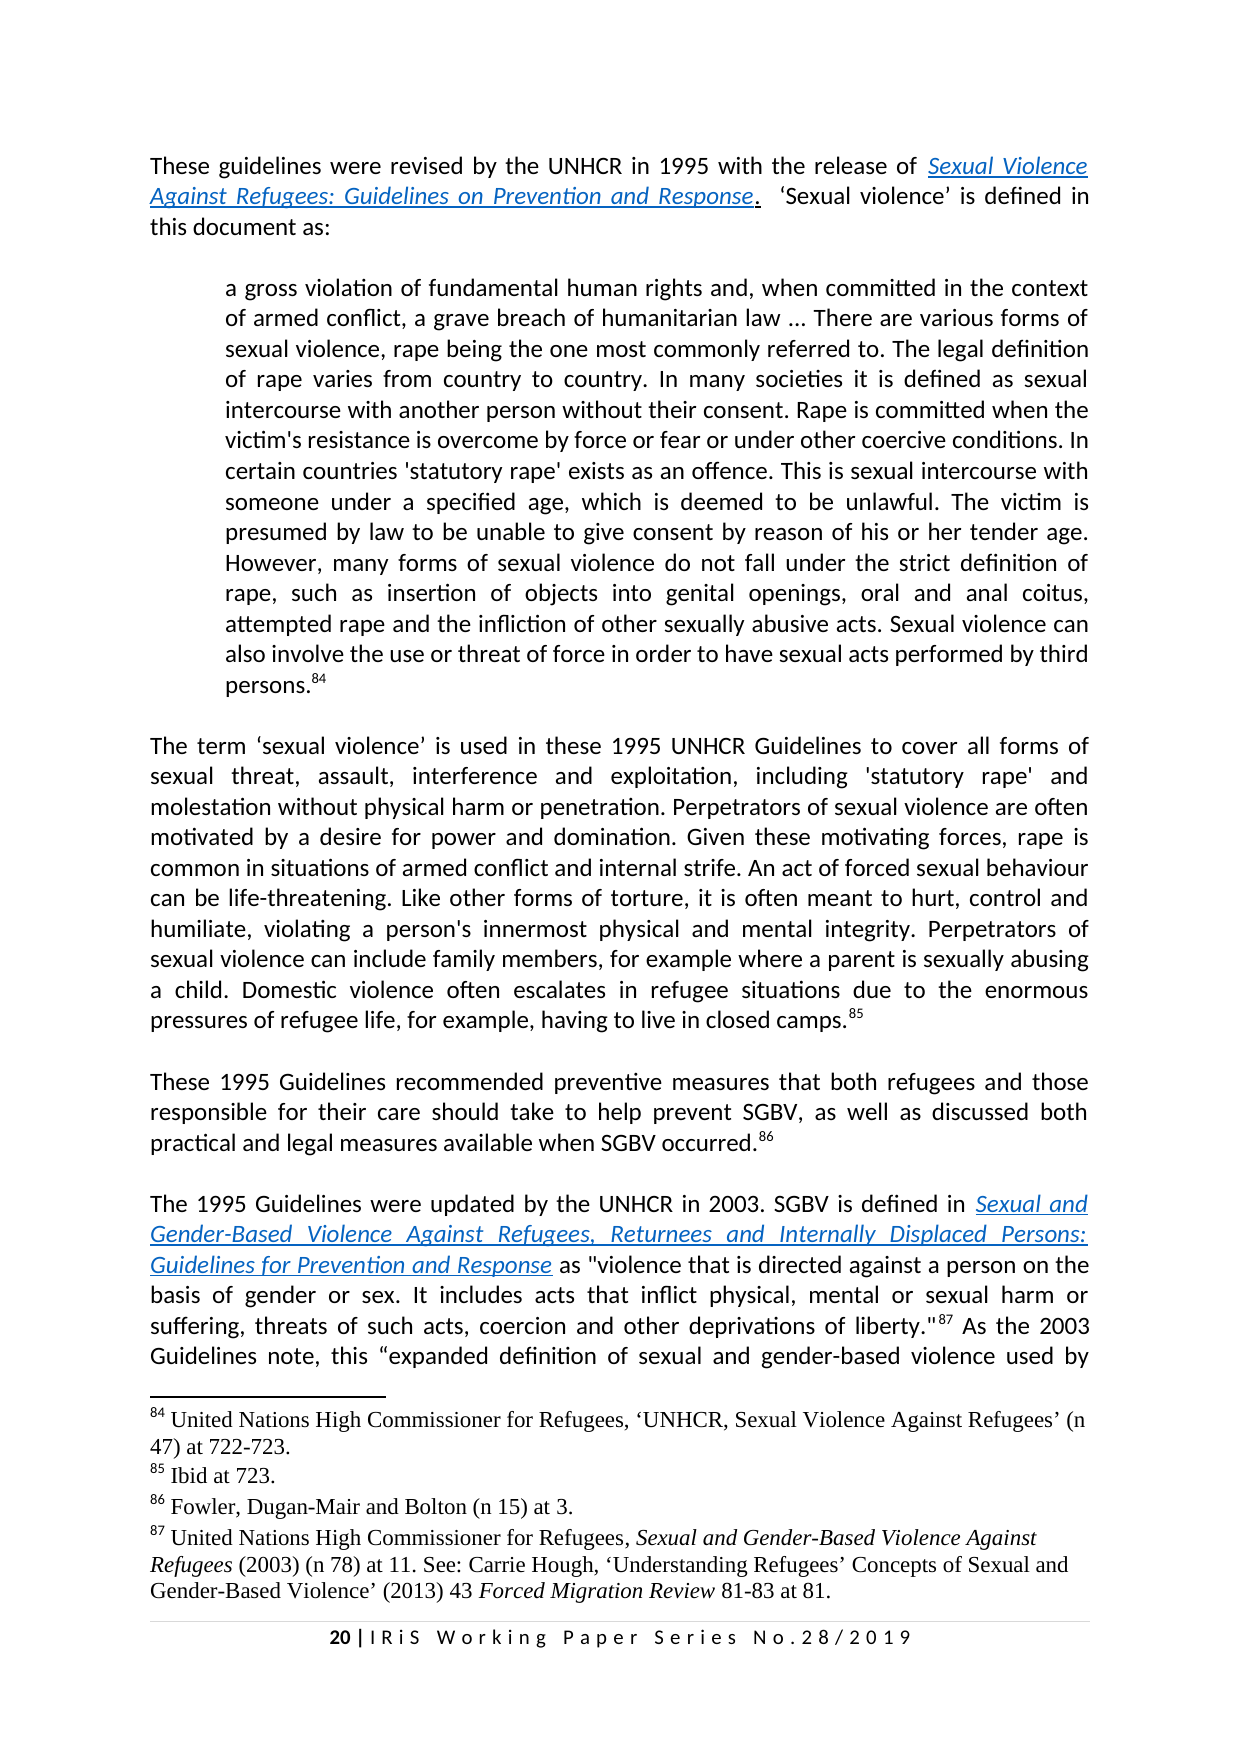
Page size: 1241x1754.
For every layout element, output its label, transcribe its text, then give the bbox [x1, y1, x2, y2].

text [150, 1188, 1090, 1371]
text a gross violation of fundamental human rights and, when committed in the context of armed conflict, a grave breach of humanitarian law ... There are various forms of sexual violence, rape being the one most commonly referred to. The legal definition of rape varies from country to country. In many societies it is defined as sexual intercourse with another person without their consent. Rape is committed when the victim's resistance is overcome by force or fear or under other coercive conditions. In certain countries 'statutory rape' exists as an offence. This is sexual intercourse with someone under a specified age, which is deemed to be unlawful. The victim is presumed by law to be unable to give consent by reason of his or her tender age. However, many forms of sexual violence do not fall under the strict definition of rape, such as insertion of objects into genital openings, oral and anal coitus, attempted rape and the infliction of other sexually abusive acts. Sexual violence can also involve the use or threat of force in order to have sexual acts performed by third persons. [225, 272, 1090, 699]
text These guidelines were revised by the UNHCR in 1995 with the release of Sexual Violence Against Refugees: Guidelines on Prevention and Response. ‘Sexual violence’ is defined in this document as: [150, 150, 1090, 242]
text These 1995 Guidelines recommended preventive measures that both refugees and those responsible for their care should take to help prevent SGBV, as well as discussed both practical and legal measures available when SGBV occurred. [150, 1066, 1090, 1157]
text The term ‘sexual violence’ is used in these 1995 UNHCR Guidelines to cover all forms of sexual threat, assault, interference and exploitation, including 'statutory rape' and molestation without physical harm or penetration. Perpetrators of sexual violence are often motivated by a desire for power and domination. Given these motivating forces, rape is common in situations of armed conflict and internal strife. An act of forced sexual behaviour can be life-threatening. Like other forms of torture, it is often meant to hurt, control and humiliate, violating a person's innermost physical and mental integrity. Perpetrators of sexual violence can include family members, for example where a parent is sexually abusing a child. Domestic violence often escalates in refugee situations due to the enormous pressures of refugee life, for example, having to live in closed camps. [150, 730, 1090, 1035]
